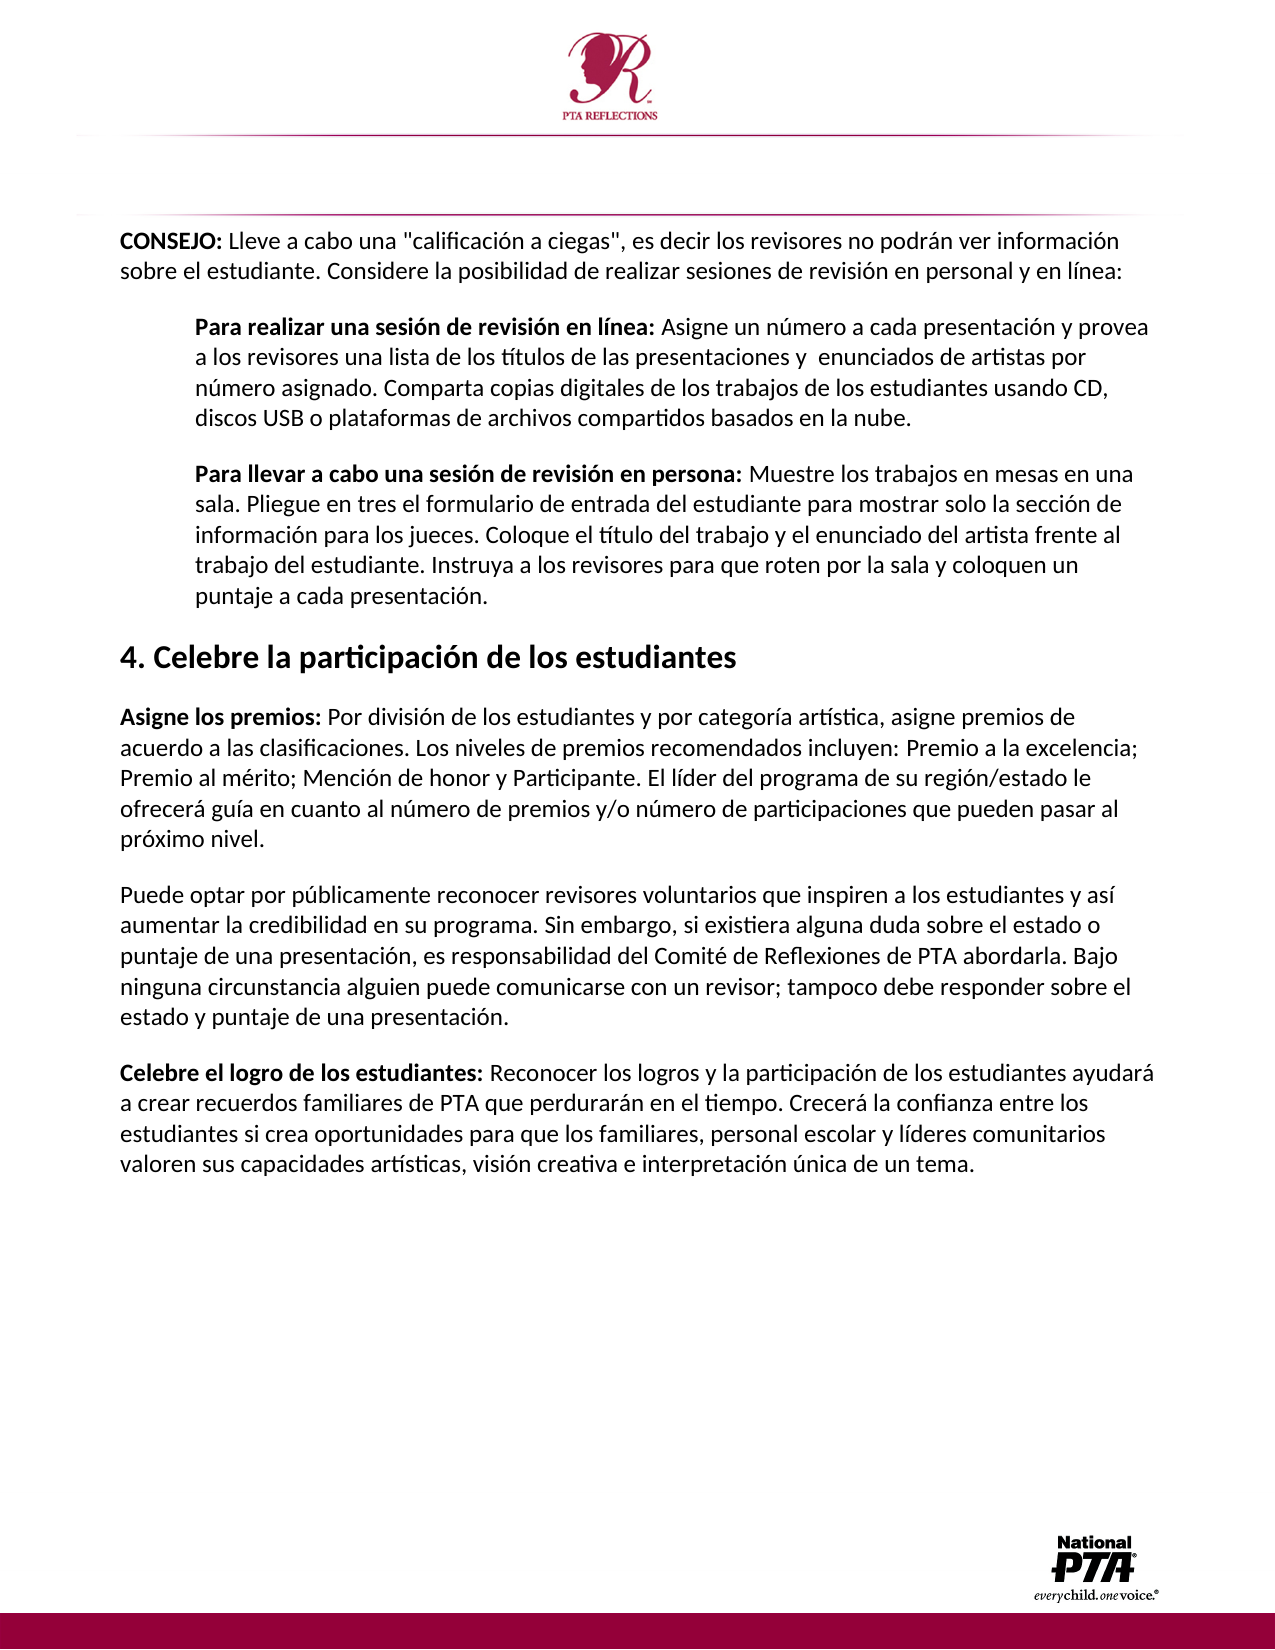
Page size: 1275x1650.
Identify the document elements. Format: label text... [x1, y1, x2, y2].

text CONSEJO: Lleve a cabo una "calificación a ciegas", es decir los revisores no podrán ver información sobre el estudiante. Considere la posibilidad de realizar sesiones de revisión en personal y en línea: [120, 225, 1155, 286]
text Para realizar una sesión de revisión en línea: Asigne un número a cada presentación y provea a los revisores una lista de los títulos de las presentaciones y enunciados de artistas por número asignado. Comparta copias digitales de los trabajos de los estudiantes usando CD, discos USB o plataformas de archivos compartidos basados en la nube. [195, 311, 1155, 433]
picture [0, 1449, 1275, 1649]
text 4. Celebre la participación de los estudiantes [120, 636, 1155, 676]
text Asigne los premios: Por división de los estudiantes y por categoría artística, asigne premios de acuerdo a las clasificaciones. Los niveles de premios recomendados incluyen: Premio a la excelencia; Premio al mérito; Mención de honor y Participante. El líder del programa de su región/estado le ofrecerá guía en cuanto al número de premios y/o número de participaciones que pueden pasar al próximo nivel. [120, 701, 1155, 854]
text Para llevar a cabo una sesión de revisión en persona: Muestre los trabajos en mesas en una sala. Pliegue en tres el formulario de entrada del estudiante para mostrar solo la sección de información para los jueces. Coloque el título del trabajo y el enunciado del artista frente al trabajo del estudiante. Instruya a los revisores para que roten por la sala y coloquen un puntaje a cada presentación. [195, 458, 1155, 611]
text Puede optar por públicamente reconocer revisores voluntarios que inspiren a los estudiantes y así aumentar la credibilidad en su programa. Sin embargo, si existiera alguna duda sobre el estado o puntaje de una presentación, es responsabilidad del Comité de Reflexiones de PTA abordarla. Bajo ninguna circunstancia alguien puede comunicarse con un revisor; tampoco debe responder sobre el estado y puntaje de una presentación. [120, 879, 1155, 1032]
picture [0, 29, 1275, 233]
text Celebre el logro de los estudiantes: Reconocer los logros y la participación de los estudiantes ayudará a crear recuerdos familiares de PTA que perdurarán en el tiempo. Crecerá la confianza entre los estudiantes si crea oportunidades para que los familiares, personal escolar y líderes comunitarios valoren sus capacidades artísticas, visión creativa e interpretación única de un tema. [120, 1057, 1155, 1179]
